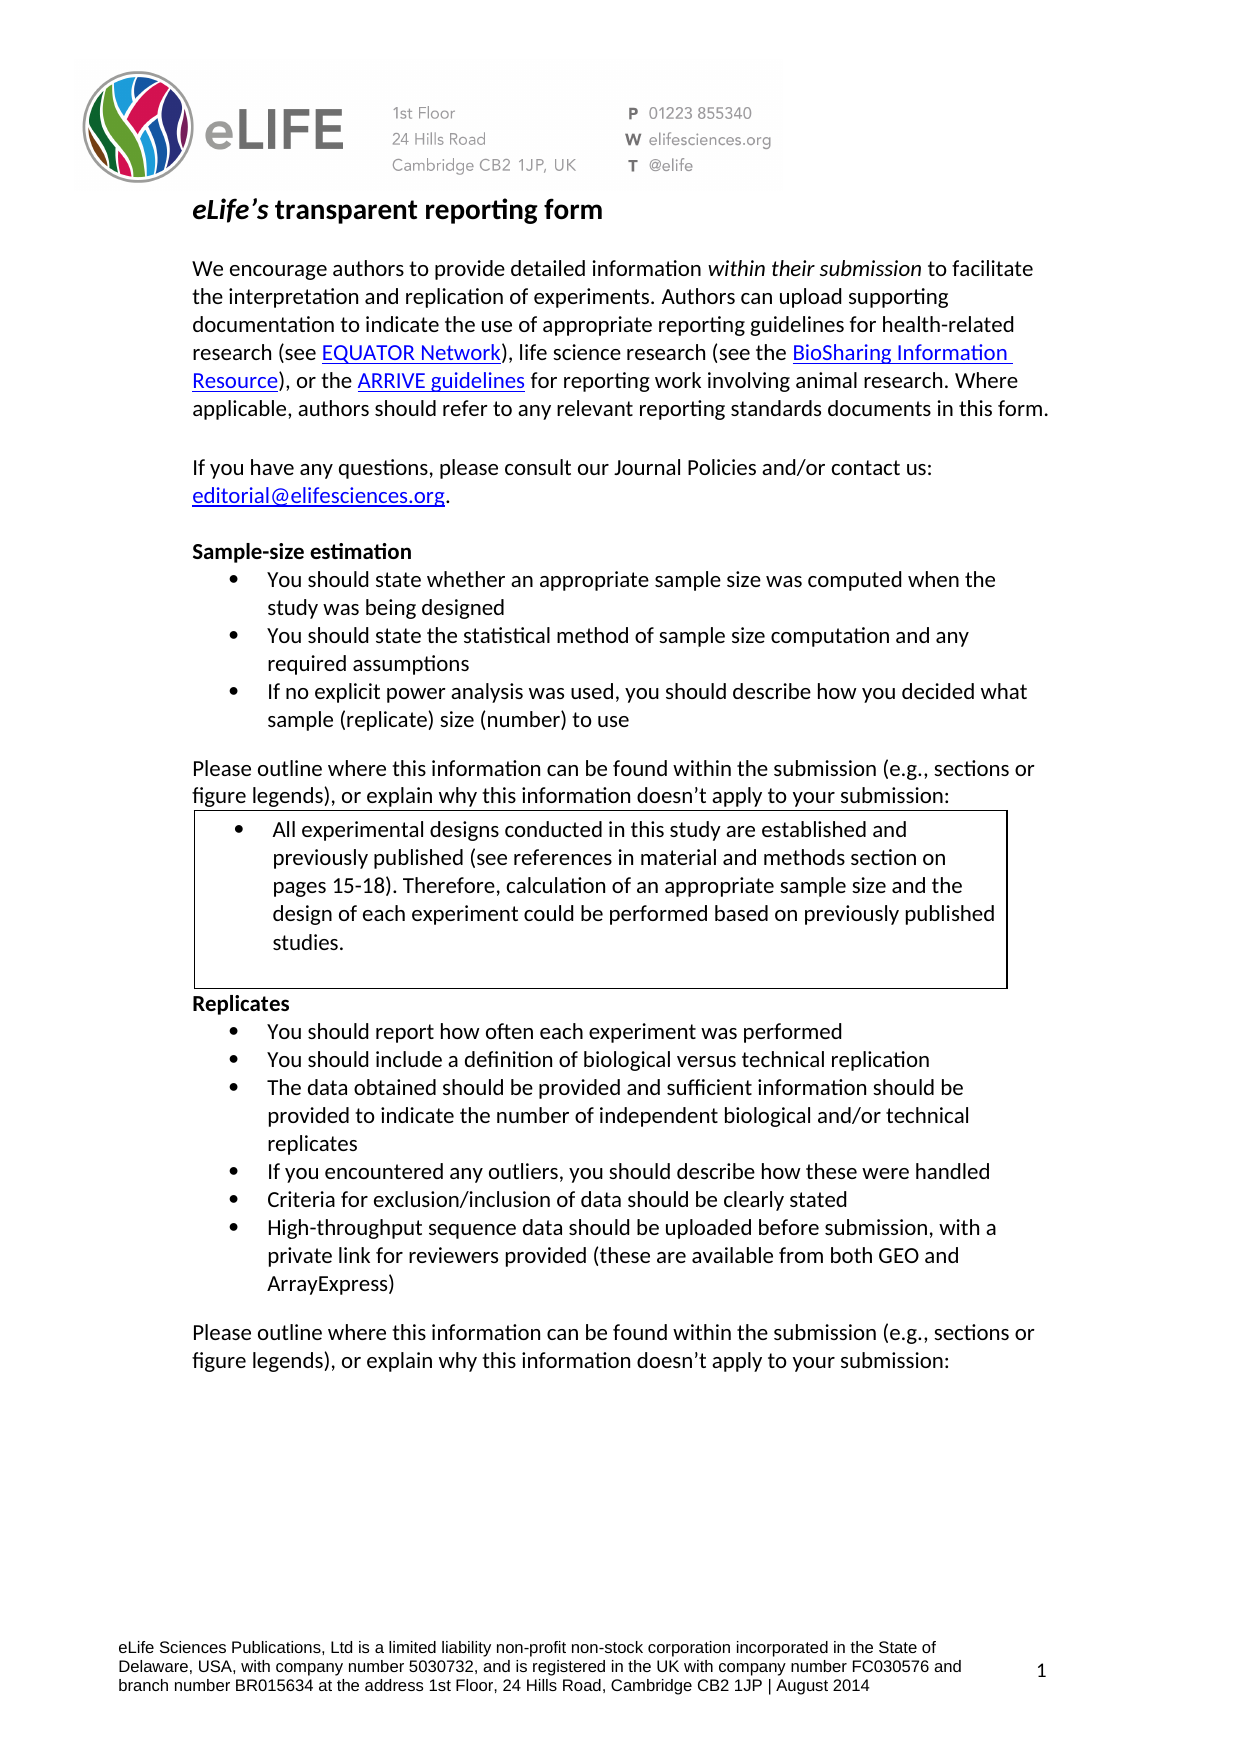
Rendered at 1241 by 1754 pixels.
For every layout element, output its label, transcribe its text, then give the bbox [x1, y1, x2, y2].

list If you encountered any outliers, you should describe how these were handled [229, 1157, 1053, 1186]
list You should state whether an appropriate sample size was computed when the study was being designed [229, 565, 1053, 621]
text eLife’s transparent reporting form [192, 191, 1053, 226]
text Replicates [192, 838, 1053, 1017]
list You should include a definition of biological versus technical replication [229, 1045, 1053, 1073]
list High-throughput sequence data should be uploaded before submission, with a private link for reviewers provided (these are available from both GEO and ArrayExpress) [229, 1213, 1053, 1298]
list Criteria for exclusion/inclusion of data should be clearly stated [229, 1186, 1053, 1213]
text If you have any questions, please consult our Journal Policies and/or contact us: editorial@elifesciences.org. [192, 453, 1053, 509]
list All experimental designs conducted in this study are established and previously published (see references in material and methods section on pages 15-18). Therefore, calculation of an appropriate sample size and the design of each experiment could be performed based on previously published studies. [233, 813, 1006, 956]
list The data obtained should be provided and sufficient information should be provided to indicate the number of independent biological and/or technical replicates [229, 1073, 1053, 1157]
list You should state the statistical method of sample size computation and any required assumptions [229, 621, 1053, 677]
text Please outline where this information can be found within the submission (e.g., sections or figure legends), or explain why this information doesn’t apply to your submission: [192, 754, 1053, 810]
list You should report how often each experiment was performed [229, 1017, 1053, 1045]
text Please outline where this information can be found within the submission (e.g., sections or figure legends), or explain why this information doesn’t apply to your submission: [192, 1318, 1053, 1374]
list If no explicit power analysis was used, you should describe how you decided what sample (replicate) size (number) to use [229, 677, 1053, 733]
text We encourage authors to provide detailed information within their submission to facilitate the interpretation and replication of experiments. Authors can upload supporting documentation to indicate the use of appropriate reporting guidelines for health-related research (see EQUATOR Network), life science research (see the BioSharing Information Resource), or the ARRIVE guidelines for reporting work involving animal research. Where applicable, authors should refer to any relevant reporting standards documents in this form. [192, 254, 1053, 423]
picture [73, 59, 784, 191]
text Sample-size estimation [192, 537, 1053, 565]
